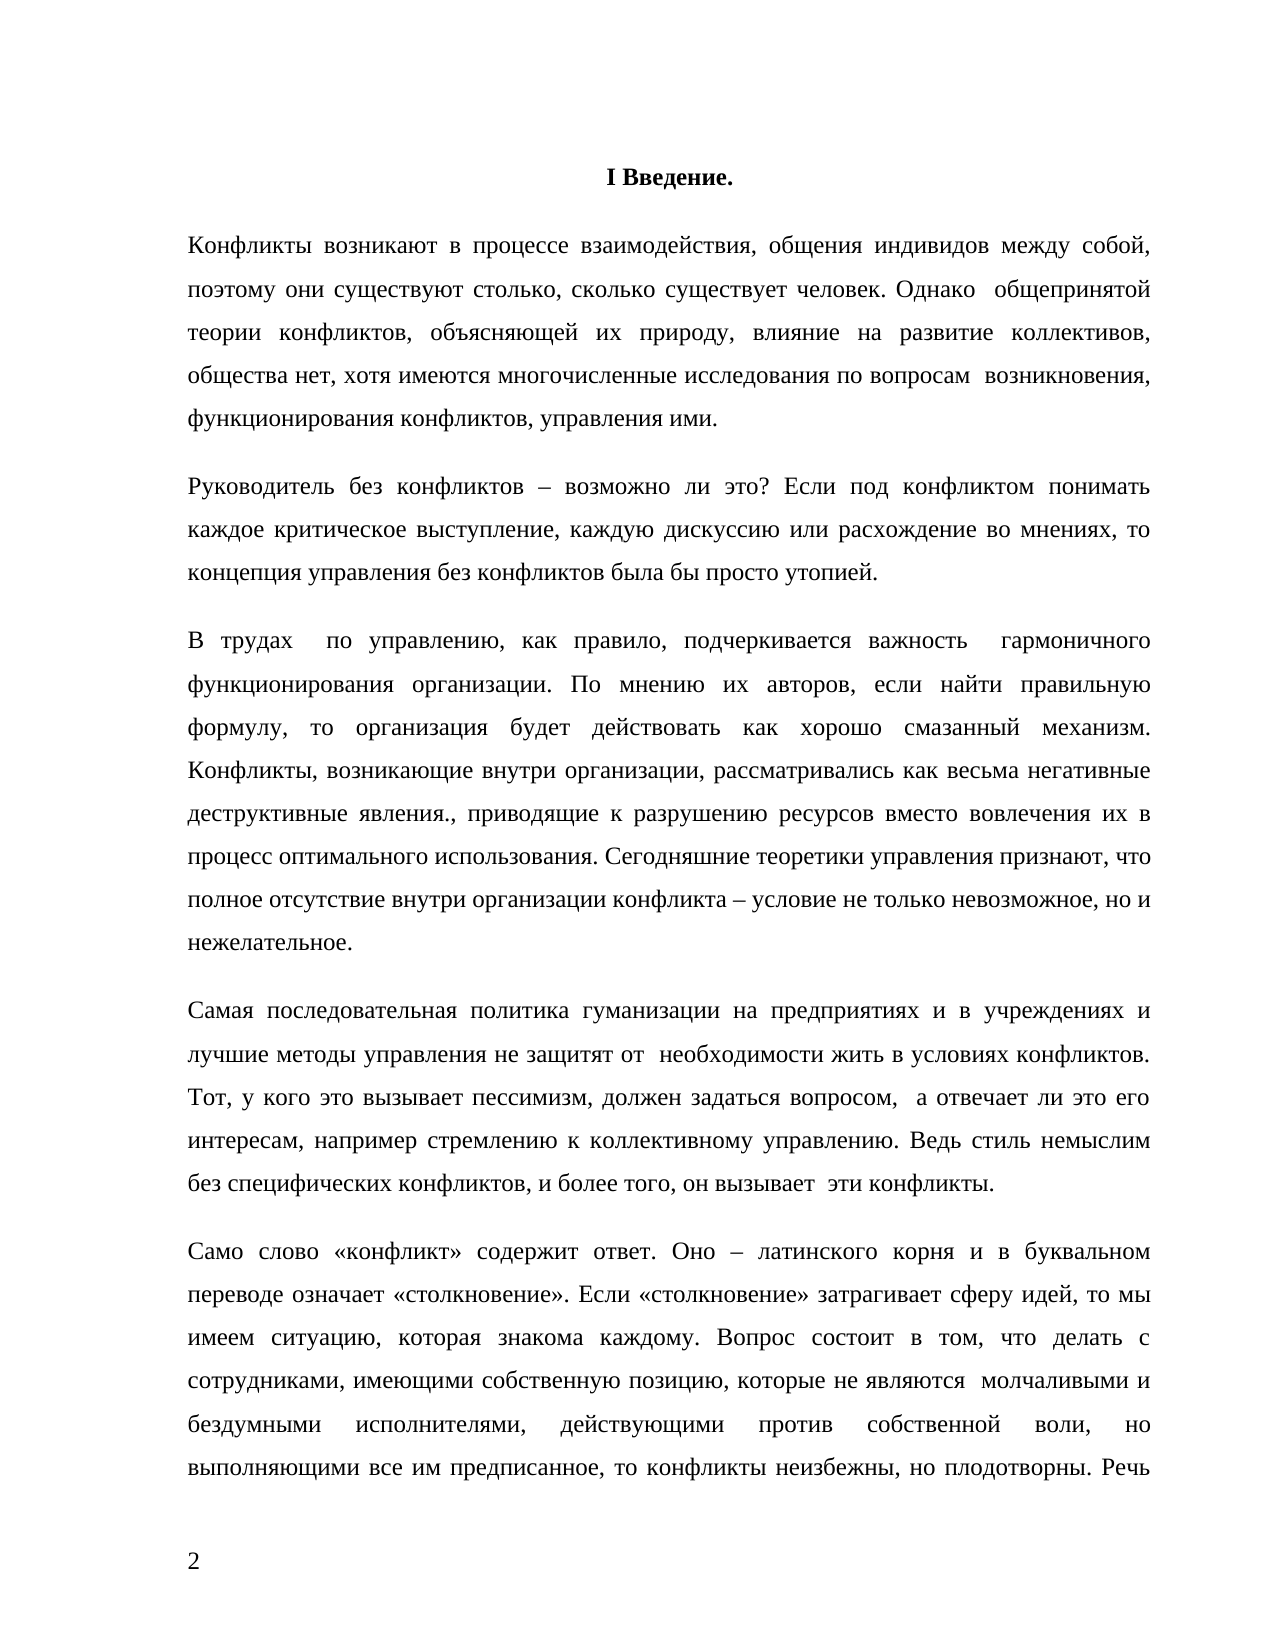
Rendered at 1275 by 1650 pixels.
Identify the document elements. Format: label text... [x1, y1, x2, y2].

text Самая последовательная политика гуманизации на предприятиях и в учреждениях и лучшие методы управления не защитят от необходимости жить в условиях конфликтов. Тот, у кого это вызывает пессимизм, должен задаться вопросом, а отвечает ли это его интересам, например стремлению к коллективному управлению. Ведь стиль немыслим без специфических конфликтов, и более того, он вызывает эти конфликты. [187, 996, 1152, 1197]
text I Введение. [187, 162, 1152, 191]
text Конфликты возникают в процессе взаимодействия, общения индивидов между собой, поэтому они существуют столько, сколько существует человек. Однако общепринятой теории конфликтов, объясняющей их природу, влияние на развитие коллективов, общества нет, хотя имеются многочисленные исследования по вопросам возникновения, функционирования конфликтов, управления ими. [187, 231, 1152, 432]
text Руководитель без конфликтов – возможно ли это? Если под конфликтом понимать каждое критическое выступление, каждую дискуссию или расхождение во мнениях, то концепция управления без конфликтов была бы просто утопией. [187, 471, 1152, 586]
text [187, 1236, 1152, 1481]
text В трудах по управлению, как правило, подчеркивается важность гармоничного функционирования организации. По мнению их авторов, если найти правильную формулу, то организация будет действовать как хорошо смазанный механизм. Конфликты, возникающие внутри организации, рассматривались как весьма негативные деструктивные явления., приводящие к разрушению ресурсов вместо вовлечения их в процесс оптимального использования. Сегодняшние теоретики управления признают, что полное отсутствие внутри организации конфликта – условие не только невозможное, но и нежелательное. [187, 626, 1152, 956]
